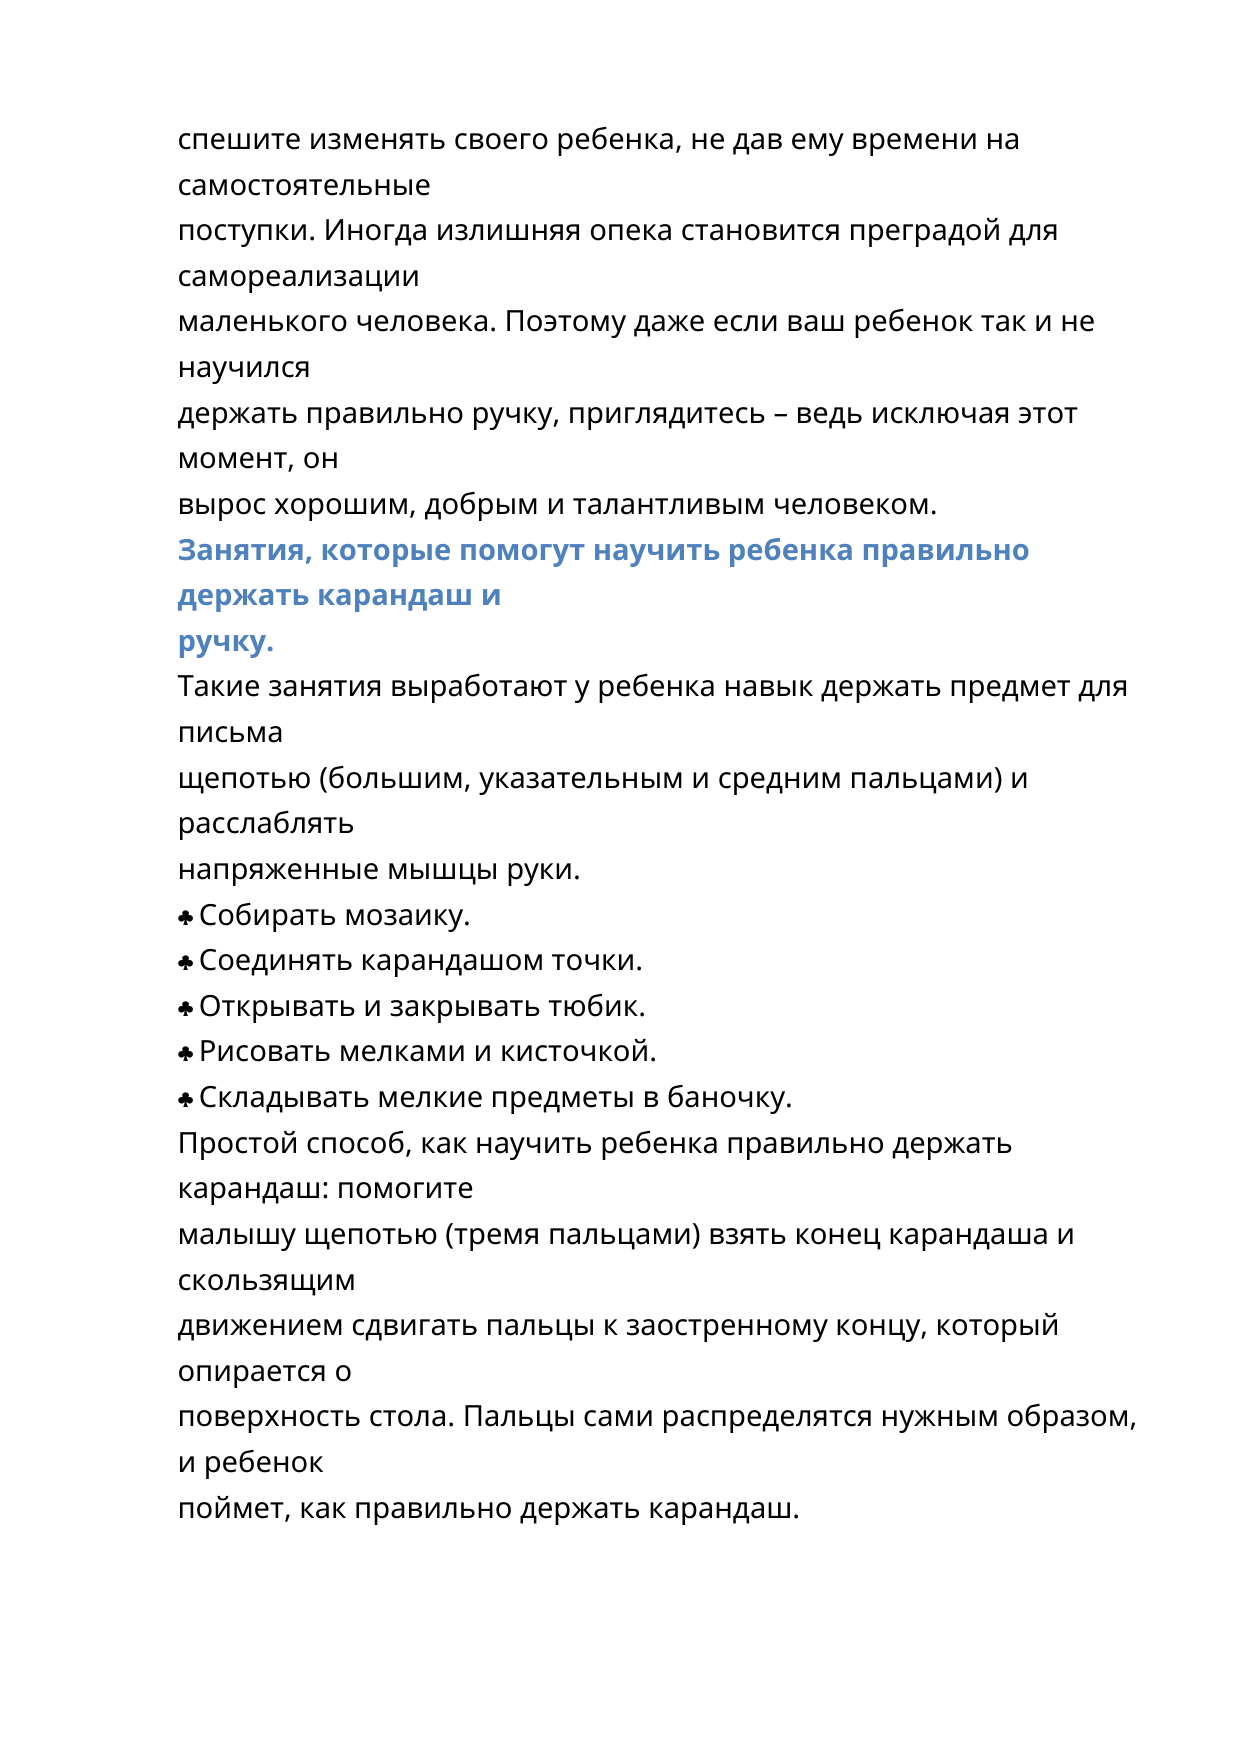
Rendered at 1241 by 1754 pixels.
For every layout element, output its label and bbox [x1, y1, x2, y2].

text [177, 118, 1152, 1559]
